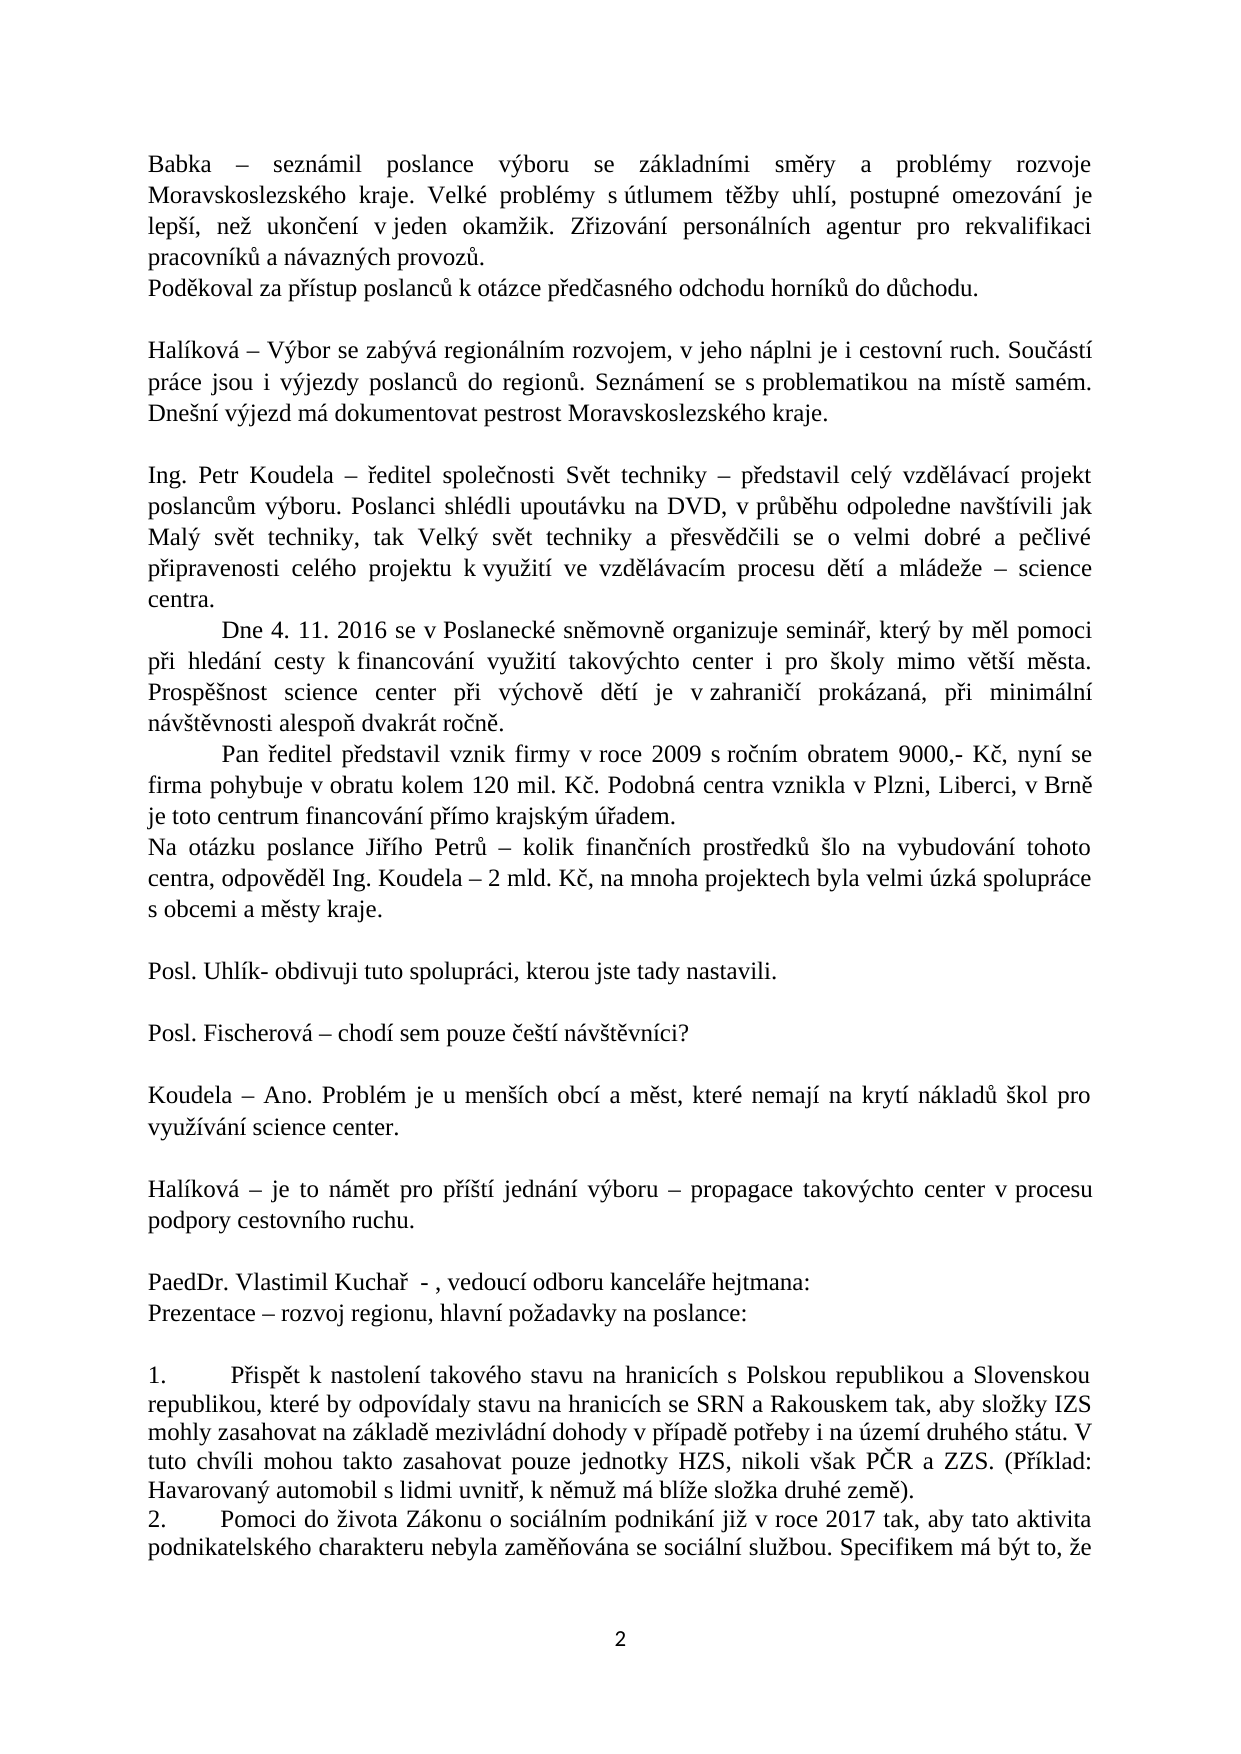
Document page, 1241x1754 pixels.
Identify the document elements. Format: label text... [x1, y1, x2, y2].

text Na otázku poslance Jiřího Petrů – kolik finančních prostředků šlo na vybudování tohoto centra, odpověděl Ing. Koudela – 2 mld. Kč, na mnoha projektech byla velmi úzká spolupráce s obcemi a městy kraje. [148, 832, 1093, 923]
text Ing. Petr Koudela – ředitel společnosti Svět techniky – představil celý vzdělávací projekt poslancům výboru. Poslanci shlédli upoutávku na DVD, v průběhu odpoledne navštívili jak Malý svět techniky, tak Velký svět techniky a přesvědčili se o velmi dobré a pečlivé připravenosti celého projektu k využití ve vzdělávacím procesu dětí a mládeže – science centra. [148, 460, 1093, 613]
text Dne 4. 11. 2016 se v Poslanecké sněmovně organizuje seminář, který by měl pomoci při hledání cesty k financování využití takovýchto center i pro školy mimo větší města. Prospěšnost science center při výchově dětí je v zahraničí prokázaná, při minimální návštěvnosti alespoň dvakrát ročně. [148, 615, 1093, 737]
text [148, 1504, 1093, 1561]
text PaedDr. Vlastimil Kuchař - , vedoucí odboru kanceláře hejtmana: [148, 1267, 1093, 1296]
text Koudela – Ano. Problém je u menších obcí a měst, které nemají na krytí nákladů škol pro využívání science center. [148, 1081, 1093, 1140]
text Posl. Fischerová – chodí sem pouze čeští návštěvníci? [148, 1018, 1093, 1047]
text Prezentace – rozvoj regionu, hlavní požadavky na poslance: [148, 1298, 1093, 1327]
text Halíková – je to námět pro příští jednání výboru – propagace takovýchto center v procesu podpory cestovního ruchu. [148, 1174, 1093, 1233]
text Poděkoval za přístup poslanců k otázce předčasného odchodu horníků do důchodu. [148, 273, 1093, 302]
text Babka – seznámil poslance výboru se základními směry a problémy rozvoje Moravskoslezského kraje. Velké problémy s útlumem těžby uhlí, postupné omezování je lepší, než ukončení v jeden okamžik. Zřizování personálních agentur pro rekvalifikaci pracovníků a návazných provozů. [148, 149, 1093, 271]
text 1. Přispět k nastolení takového stavu na hranicích s Polskou republikou a Slovenskou republikou, které by odpovídaly stavu na hranicích se SRN a Rakouskem tak, aby složky IZS mohly zasahovat na základě mezivládní dohody v případě potřeby i na území druhého státu. V tuto chvíli mohou takto zasahovat pouze jednotky HZS, nikoli však PČR a ZZS. (Příklad: Havarovaný automobil s lidmi uvnitř, k němuž má blíže složka druhé země). [148, 1360, 1093, 1504]
text Posl. Uhlík- obdivuji tuto spolupráci, kterou jste tady nastavili. [148, 956, 1093, 985]
text Halíková – Výbor se zabývá regionálním rozvojem, v jeho náplni je i cestovní ruch. Součástí práce jsou i výjezdy poslanců do regionů. Seznámení se s problematikou na místě samém. Dnešní výjezd má dokumentovat pestrost Moravskoslezského kraje. [148, 336, 1093, 426]
text Pan ředitel představil vznik firmy v roce 2009 s ročním obratem 9000,- Kč, nyní se firma pohybuje v obratu kolem 120 mil. Kč. Podobná centra vznikla v Plzni, Liberci, v Brně je toto centrum financování přímo krajským úřadem. [148, 739, 1093, 830]
